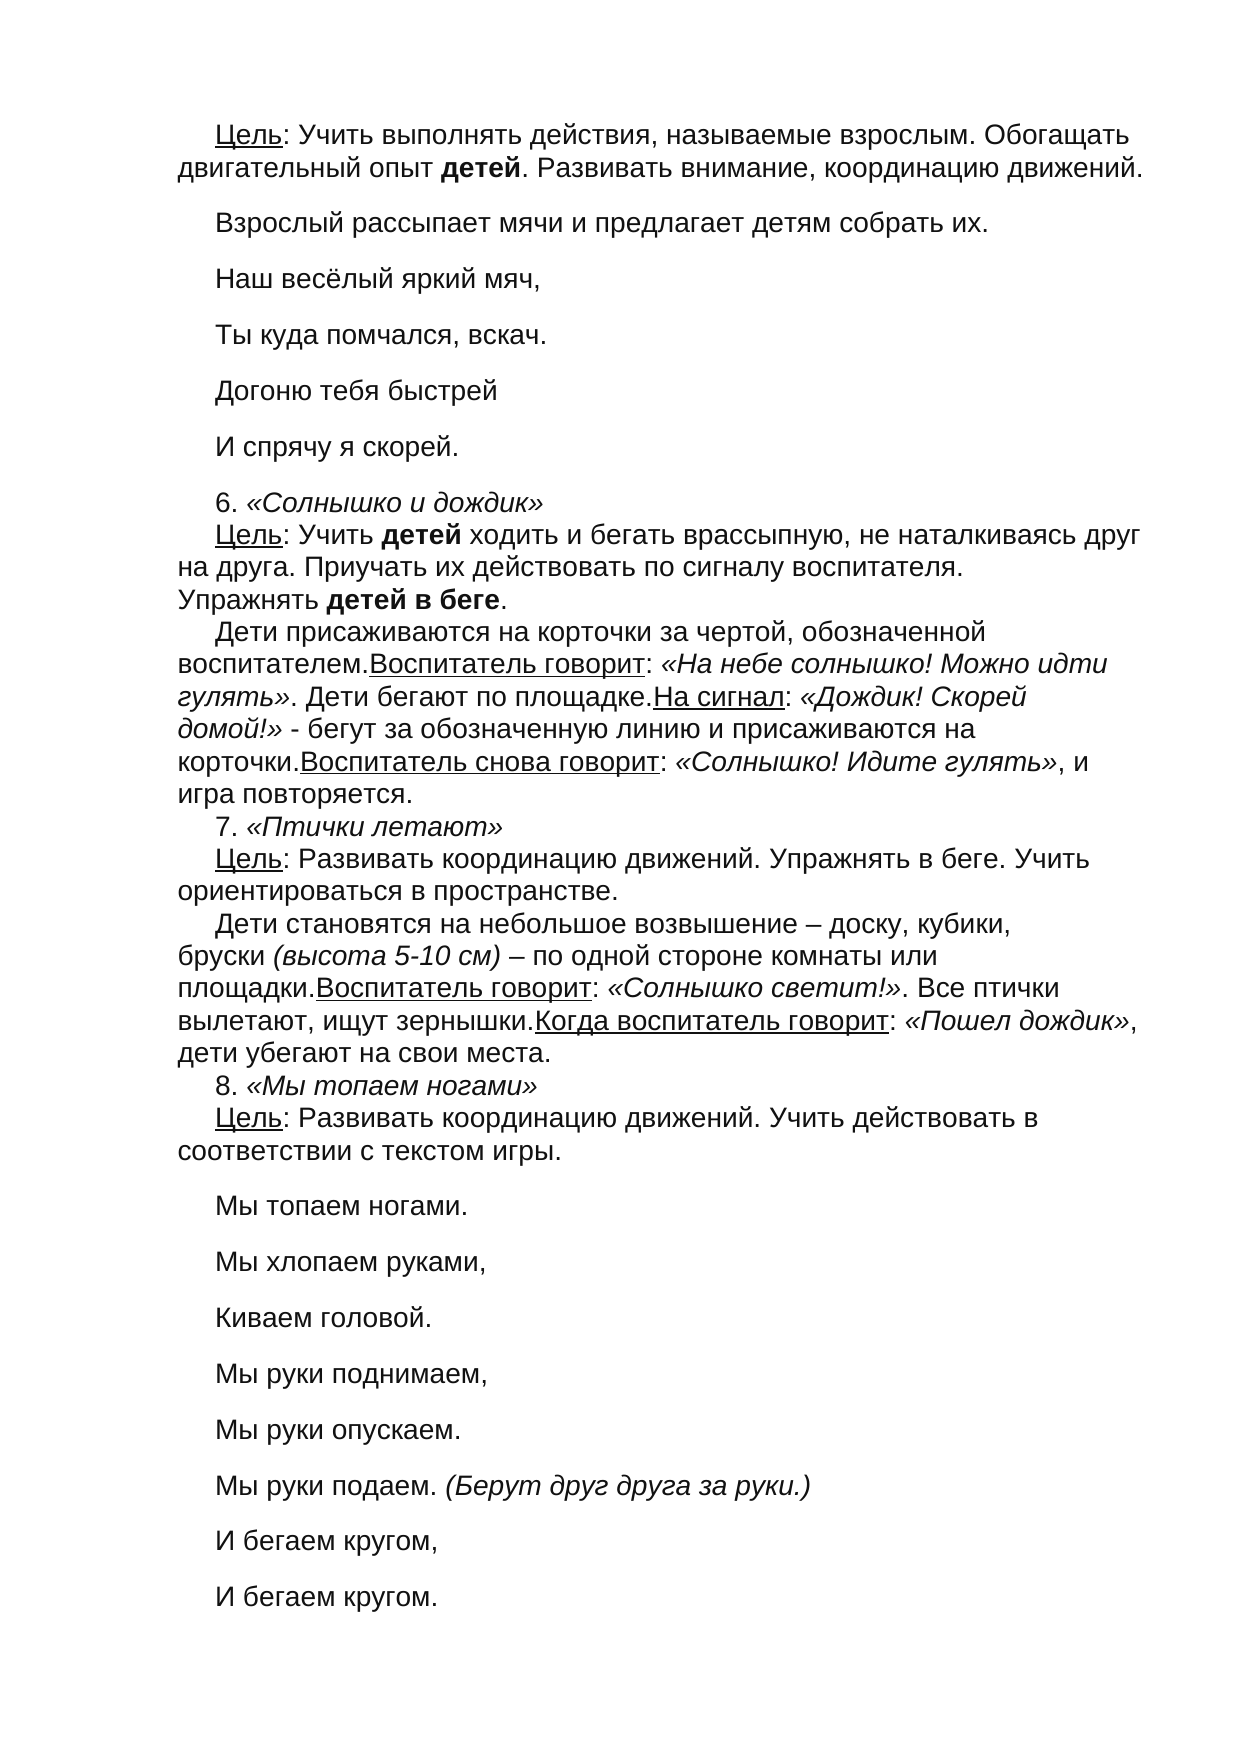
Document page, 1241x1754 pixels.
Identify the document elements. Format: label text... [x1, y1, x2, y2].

text Мы топаем ногами. [177, 1189, 1152, 1222]
text Мы руки опускаем. [177, 1413, 1152, 1445]
text Мы руки поднимаем, [177, 1357, 1152, 1389]
text Взрослый рассыпает мячи и предлагает детям собрать их. [177, 206, 1152, 239]
text Наш весёлый яркий мяч, [177, 262, 1152, 294]
text 7. «Птички летают» [177, 809, 1152, 842]
text И бегаем кругом. [177, 1580, 1152, 1612]
text Цель: Учить выполнять действия, называемые взрослым. Обогащать двигательный опыт детей. Развивать внимание, координацию движений. [177, 118, 1152, 183]
text Цель: Развивать координацию движений. Учить действовать в соответствии с текстом игры. [177, 1101, 1152, 1166]
text 6. «Солнышко и дождик» [177, 486, 1152, 518]
text Цель: Развивать координацию движений. Упражнять в беге. Учить ориентироваться в пространстве. [177, 842, 1152, 907]
text Догоню тебя быстрей [177, 374, 1152, 406]
text Цель: Учить детей ходить и бегать врассыпную, не наталкиваясь друг на друга. Приучать их действовать по сигналу воспитателя. Упражнять детей в беге. [177, 518, 1152, 615]
text Мы хлопаем руками, [177, 1245, 1152, 1277]
text И спрячу я скорей. [177, 430, 1152, 462]
text Мы руки подаем. (Берут друг друга за руки.) [177, 1468, 1152, 1501]
text Дети присаживаются на корточки за чертой, обозначенной воспитателем.Воспитатель говорит: «На небе солнышко! Можно идти гулять». Дети бегают по площадке.На сигнал: «Дождик! Скорей домой!» - бегут за обозначенную линию и присаживаются на корточки.Воспитатель снова говорит: «Солнышко! Идите гулять», и игра повторяется. [177, 615, 1152, 809]
text Ты куда помчался, вскач. [177, 318, 1152, 350]
text 8. «Мы топаем ногами» [177, 1069, 1152, 1101]
text Дети становятся на небольшое возвышение – доску, кубики, бруски (высота 5-10 см) – по одной стороне комнаты или площадки.Воспитатель говорит: «Солнышко светит!». Все птички вылетают, ищут зернышки.Когда воспитатель говорит: «Пошел дождик», дети убегают на свои места. [177, 907, 1152, 1069]
text И бегаем кругом, [177, 1524, 1152, 1557]
text Киваем головой. [177, 1301, 1152, 1333]
